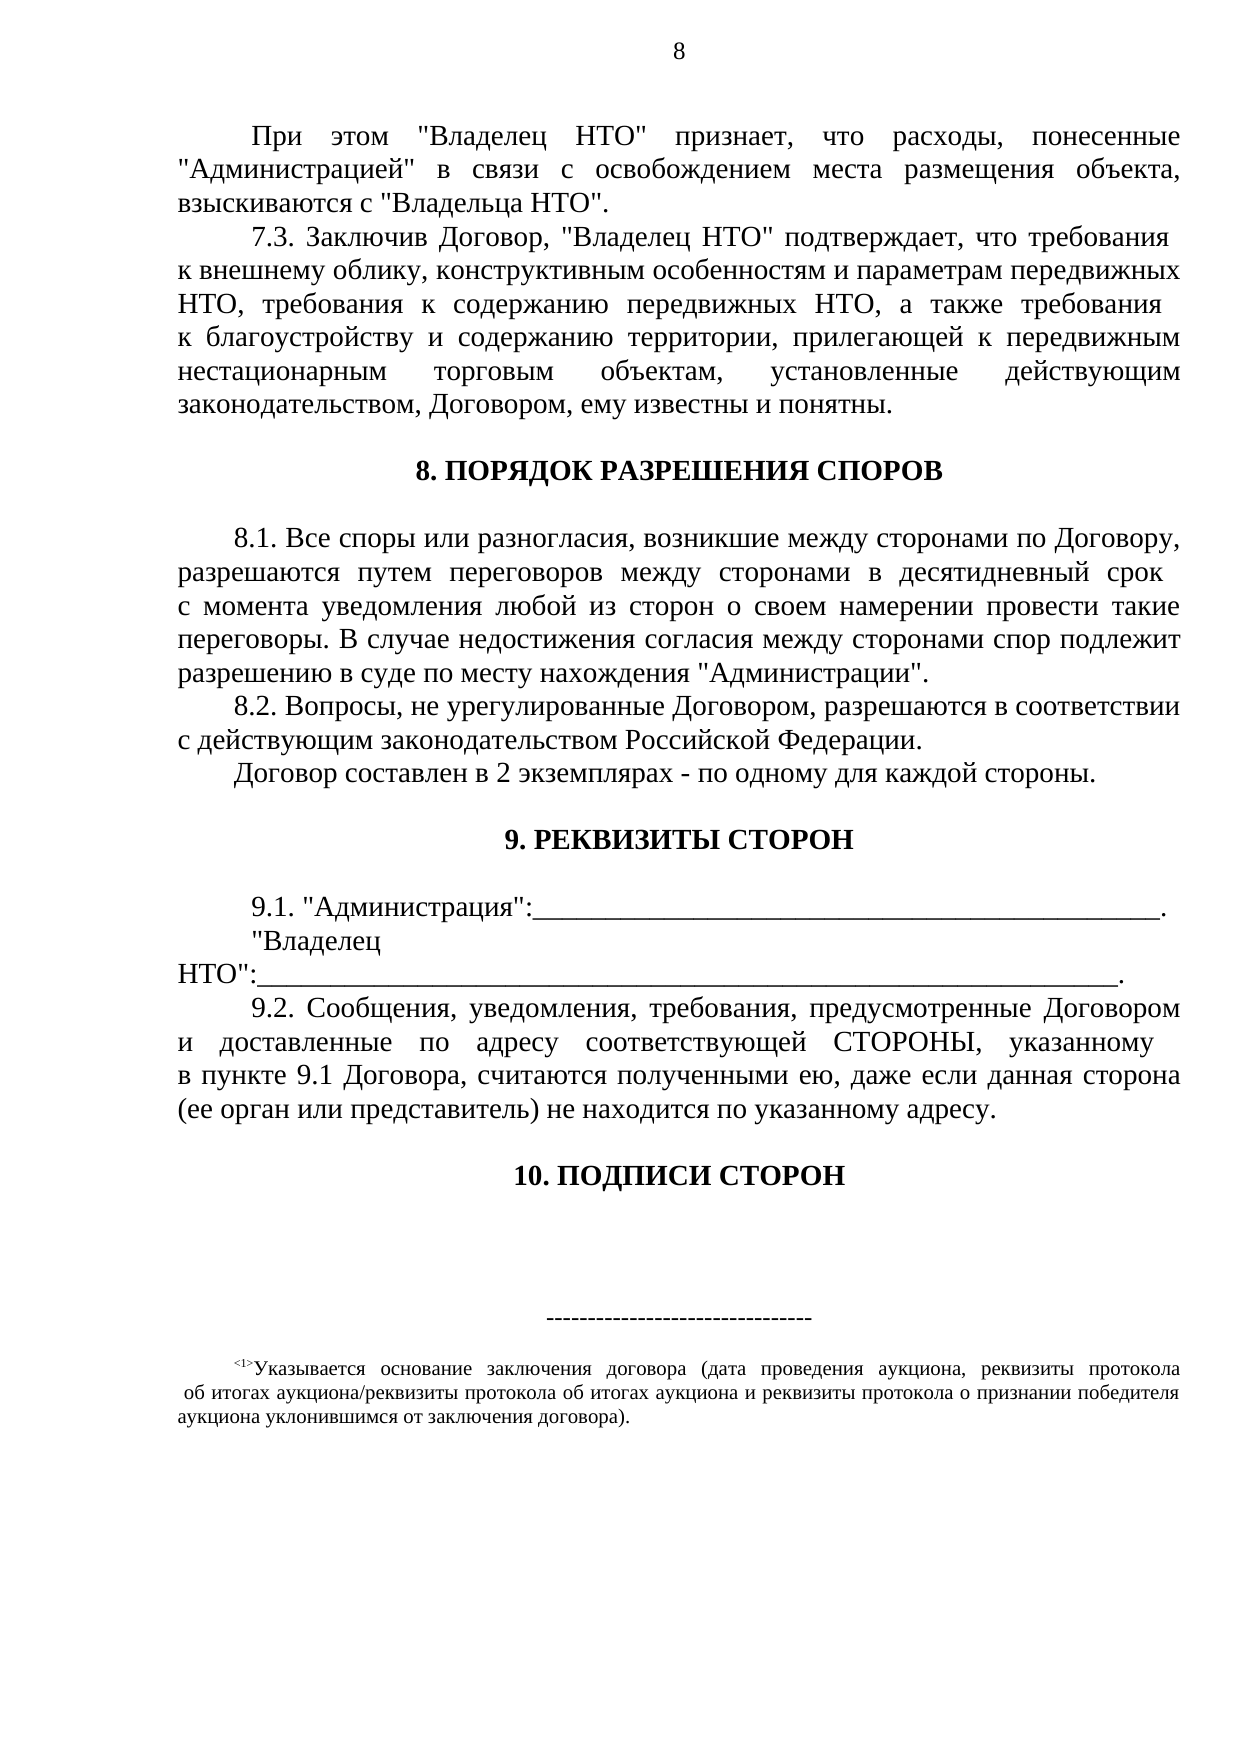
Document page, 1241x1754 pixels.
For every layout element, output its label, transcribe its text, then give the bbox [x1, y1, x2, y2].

text "Владелец НТО":___________________________________________________________. [177, 923, 1181, 990]
text -------------------------------- [177, 1302, 1181, 1331]
title 9. РЕКВИЗИТЫ СТОРОН [177, 822, 1181, 856]
title 8. ПОРЯДОК РАЗРЕШЕНИЯ СПОРОВ [177, 453, 1181, 487]
text Договор составлен в 2 экземплярах - по одному для каждой стороны. [177, 755, 1181, 789]
title 10. ПОДПИСИ СТОРОН [177, 1158, 1181, 1191]
text <1>Указывается основание заключения договора (дата проведения аукциона, реквизиты протокола об итогах аукциона/реквизиты протокола об итогах аукциона и реквизиты протокола о признании победителя аукциона уклонившимся от заключения договора). [177, 1356, 1181, 1428]
text 8.1. Все споры или разногласия, возникшие между сторонами по Договору, разрешаются путем переговоров между сторонами в десятидневный срок с момента уведомления любой из сторон о своем намерении провести такие переговоры. В случае недостижения согласия между сторонами спор подлежит разрешению в суде по месту нахождения "Администрации". [177, 521, 1181, 688]
text При этом "Владелец НТО" признает, что расходы, понесенные "Администрацией" в связи с освобождением места размещения объекта, взыскиваются с "Владельца НТО". [177, 118, 1181, 219]
text 7.3. Заключив Договор, "Владелец НТО" подтверждает, что требования к внешнему облику, конструктивным особенностям и параметрам передвижных НТО, требования к содержанию передвижных НТО, а также требования к благоустройству и содержанию территории, прилегающей к передвижным нестационарным торговым объектам, установленные действующим законодательством, Договором, ему известны и понятны. [177, 219, 1181, 420]
text 8.2. Вопросы, не урегулированные Договором, разрешаются в соответствии с действующим законодательством Российской Федерации. [177, 688, 1181, 755]
text 9.1. "Администрация":___________________________________________. [177, 889, 1181, 923]
text 9.2. Сообщения, уведомления, требования, предусмотренные Договором и доставленные по адресу соответствующей СТОРОНЫ, указанному в пункте 9.1 Договора, считаются полученными ею, даже если данная сторона (ее орган или представитель) не находится по указанному адресу. [177, 990, 1181, 1124]
